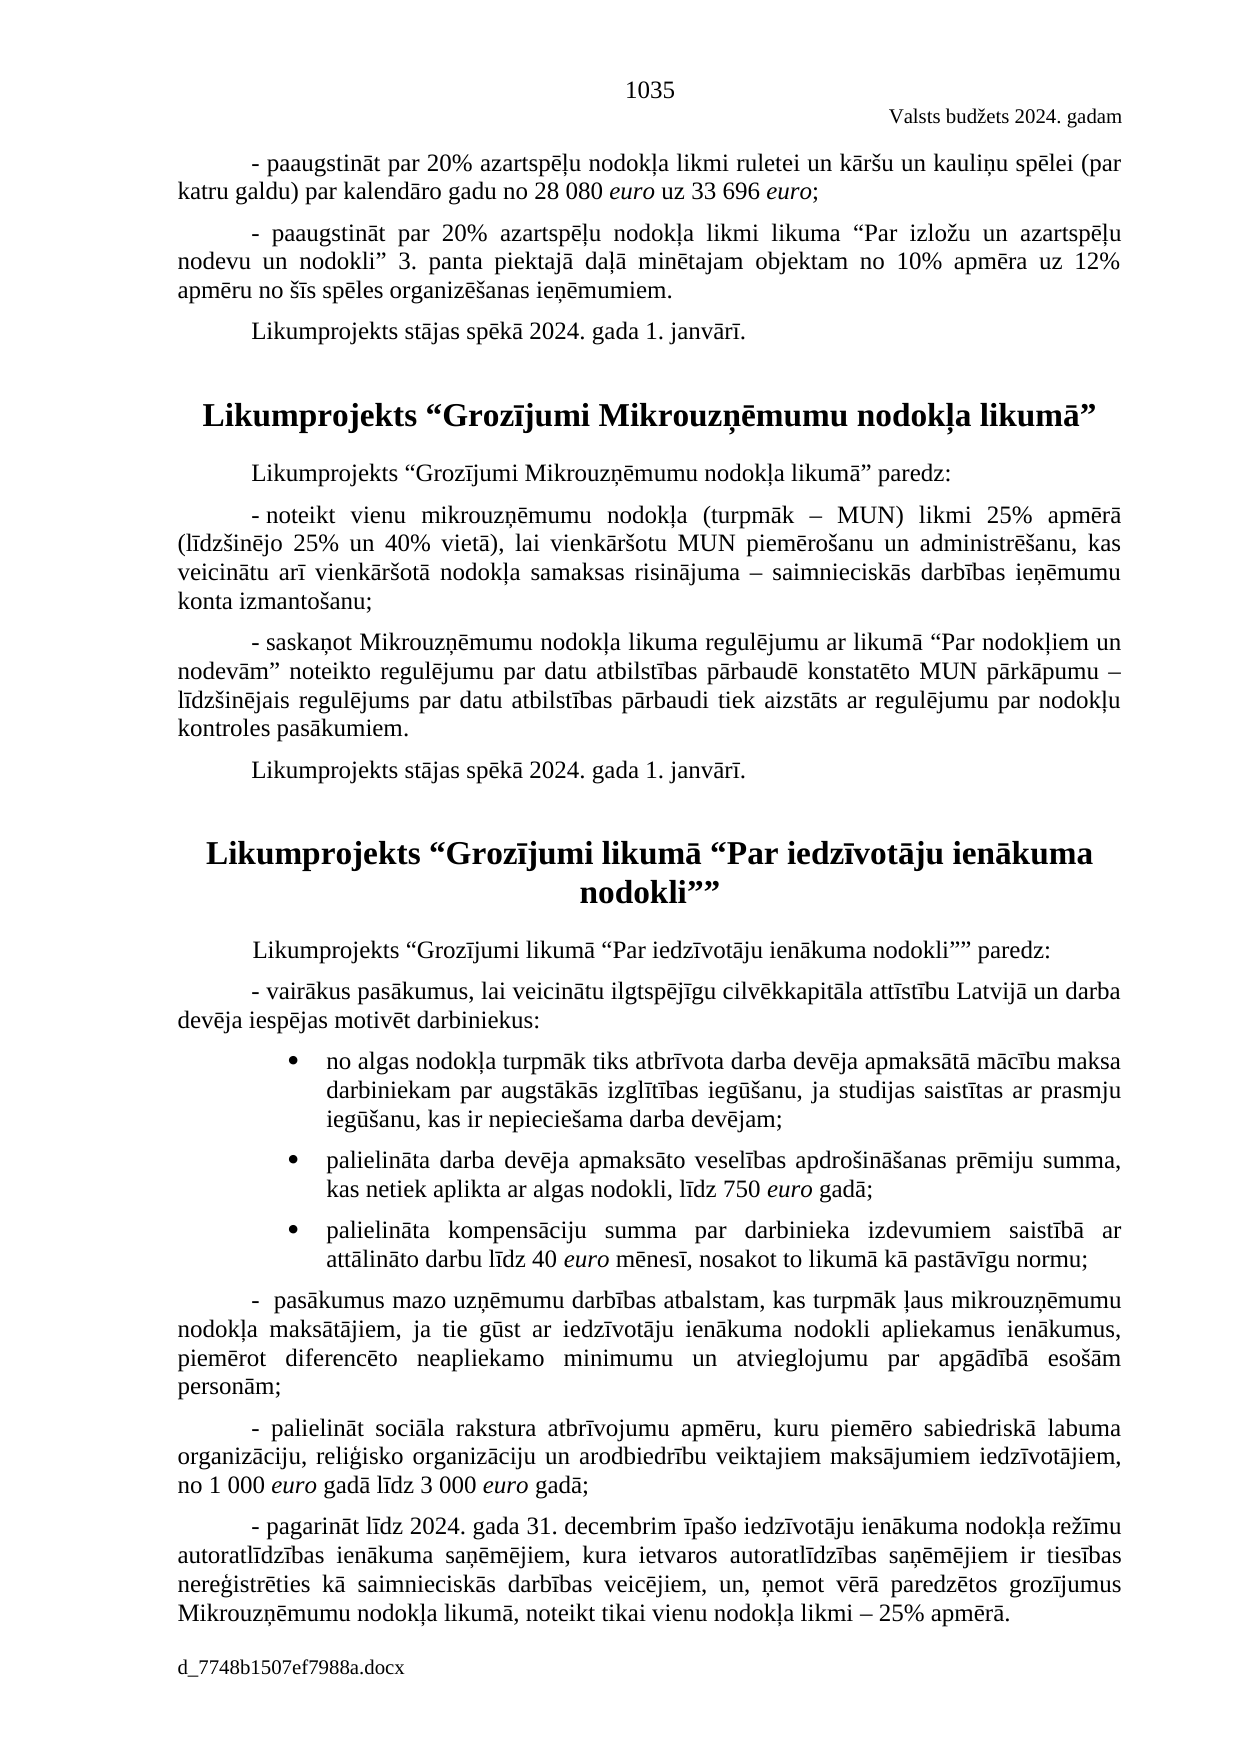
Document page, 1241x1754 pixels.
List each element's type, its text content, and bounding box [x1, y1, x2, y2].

text Likumprojekts “Grozījumi Mikrouzņēmumu nodokļa likumā” paredz: [177, 458, 1122, 487]
text - noteikt vienu mikrouzņēmumu nodokļa (turpmāk – MUN) likmi 25% apmērā (līdzšinējo 25% un 40% vietā), lai vienkāršotu MUN piemērošanu un administrēšanu, kas veicinātu arī vienkāršotā nodokļa samaksas risinājuma – saimnieciskās darbības ieņēmumu konta izmantošanu; [177, 500, 1122, 615]
text Likumprojekts “Grozījumi likumā “Par iedzīvotāju ienākuma nodokli”” [177, 833, 1122, 910]
text - paaugstināt par 20% azartspēļu nodokļa likmi ruletei un kāršu un kauliņu spēlei (par katru galdu) par kalendāro gadu no 28 080 euro uz 33 696 euro; [177, 148, 1122, 205]
text - saskaņot Mikrouzņēmumu nodokļa likuma regulējumu ar likumā “Par nodokļiem un nodevām” noteikto regulējumu par datu atbilstības pārbaudē konstatēto MUN pārkāpumu – līdzšinējais regulējums par datu atbilstības pārbaudi tiek aizstāts ar regulējumu par nodokļu kontroles pasākumiem. [177, 627, 1122, 742]
text - paaugstināt par 20% azartspēļu nodokļa likmi likuma “Par izložu un azartspēļu nodevu un nodokli” 3. panta piektajā daļā minētajam objektam no 10% apmēra uz 12% apmēru no šīs spēles organizēšanas ieņēmumiem. [177, 218, 1122, 304]
text - vairākus pasākumus, lai veicinātu ilgtspējīgu cilvēkkapitāla attīstību Latvijā un darba devēja iespējas motivēt darbiniekus: [177, 976, 1122, 1034]
text Likumprojekts stājas spēkā 2024. gada 1. janvārī. [177, 755, 1122, 783]
text Likumprojekts “Grozījumi likumā “Par iedzīvotāju ienākuma nodokli”” paredz: [177, 935, 1122, 964]
list palielināta darba devēja apmaksāto veselības apdrošināšanas prēmiju summa, kas netiek aplikta ar algas nodokli, līdz 750 euro gadā; [289, 1145, 1122, 1203]
text Likumprojekts “Grozījumi Mikrouzņēmumu nodokļa likumā” [177, 395, 1122, 433]
text Likumprojekts stājas spēkā 2024. gada 1. janvārī. [177, 316, 1122, 345]
list no algas nodokļa turpmāk tiks atbrīvota darba devēja apmaksātā mācību maksa darbiniekam par augstākās izglītības iegūšanu, ja studijas saistītas ar prasmju iegūšanu, kas ir nepieciešama darba devējam; [289, 1046, 1122, 1133]
list palielināta kompensāciju summa par darbinieka izdevumiem saistībā ar attālināto darbu līdz 40 euro mēnesī, nosakot to likumā kā pastāvīgu normu; [289, 1215, 1122, 1273]
text - palielināt sociāla rakstura atbrīvojumu apmēru, kuru piemēro sabiedriskā labuma organizāciju, reliģisko organizāciju un arodbiedrību veiktajiem maksājumiem iedzīvotājiem, no 1 000 euro gadā līdz 3 000 euro gadā; [177, 1413, 1122, 1499]
text - pasākumus mazo uzņēmumu darbības atbalstam, kas turpmāk ļaus mikrouzņēmumu nodokļa maksātājiem, ja tie gūst ar iedzīvotāju ienākuma nodokli apliekamus ienākumus, piemērot diferencēto neapliekamo minimumu un atvieglojumu par apgādībā esošām personām; [177, 1285, 1122, 1400]
list - pagarināt līdz 2024. gada 31. decembrim īpašo iedzīvotāju ienākuma nodokļa režīmu autoratlīdzības ienākuma saņēmējiem, kura ietvaros autoratlīdzības saņēmējiem ir tiesības nereģistrēties kā saimnieciskās darbības veicējiem, un, ņemot vērā paredzētos grozījumus Mikrouzņēmumu nodokļa likumā, noteikt tikai vienu nodokļa likmi – 25% apmērā. [177, 1511, 1122, 1626]
